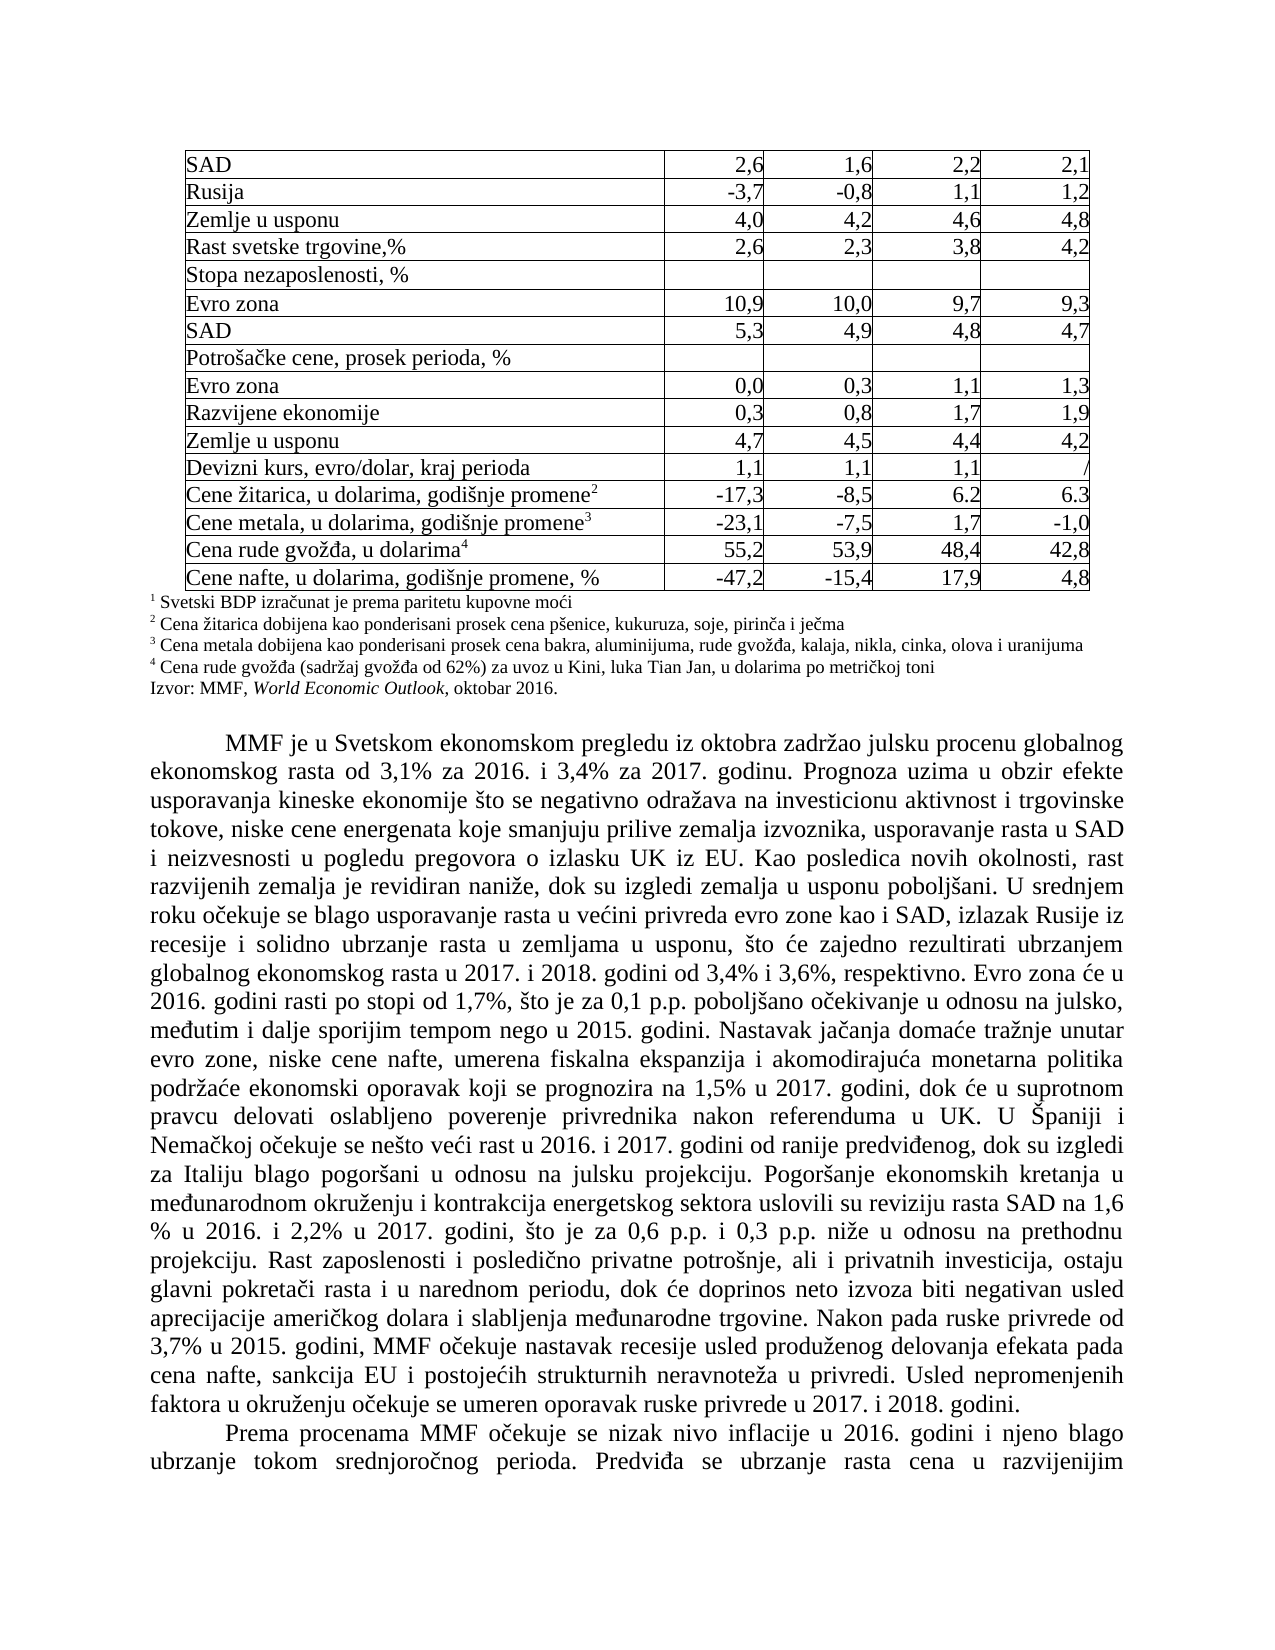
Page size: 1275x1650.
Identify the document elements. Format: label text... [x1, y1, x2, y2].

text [150, 1418, 1125, 1475]
table_cell 4,0 [665, 206, 763, 232]
table_cell -15,4 [764, 564, 872, 590]
text 1 Svetski BDP izračunat je prema paritetu kupovne moći [150, 591, 1125, 613]
table_cell [873, 261, 980, 289]
table_cell 1,6 [764, 151, 872, 177]
table_cell -0,8 [764, 179, 872, 205]
table_cell Evro zona [186, 290, 664, 316]
table_cell 4,6 [873, 206, 980, 232]
table_cell 4,7 [665, 427, 763, 453]
table_cell -23,1 [665, 509, 763, 535]
table_cell 9,7 [873, 290, 980, 316]
text Izvor: MMF, World Economic Outlook, oktobar 2016. [150, 677, 1125, 699]
table_cell 1,7 [873, 509, 980, 535]
table_cell -3,7 [665, 179, 763, 205]
table_cell Potrošačke cene, prosek perioda, % [186, 345, 664, 371]
table_cell 53,9 [764, 536, 872, 563]
table_cell 4,8 [873, 317, 980, 343]
table_cell 0,8 [764, 399, 872, 426]
table_cell [764, 261, 872, 289]
table_cell Stopa nezaposlenosti, % [186, 261, 664, 289]
table_cell Cena rude gvožđa, u dolarima4 [186, 536, 664, 563]
table_cell Rast svetske trgovine,% [186, 233, 664, 259]
table_cell [665, 345, 763, 371]
table_cell 2,6 [665, 233, 763, 259]
table_cell 3,8 [873, 233, 980, 259]
table_cell / [981, 454, 1089, 480]
table_cell 4,2 [981, 427, 1089, 453]
table_cell 4,5 [764, 427, 872, 453]
table_cell 2,3 [764, 233, 872, 259]
table_cell 1,3 [981, 372, 1089, 398]
table_cell Razvijene ekonomije [186, 399, 664, 426]
table_cell Cene metala, u dolarima, godišnje promene3 [186, 509, 664, 535]
table_cell -1,0 [981, 509, 1089, 535]
table_cell 48,4 [873, 536, 980, 563]
table_cell 1,1 [665, 454, 763, 480]
table_cell 4,9 [764, 317, 872, 343]
table_cell 1,9 [981, 399, 1089, 426]
table_cell 6.3 [981, 481, 1089, 508]
table_cell 0,3 [764, 372, 872, 398]
text MMF je u Svetskom ekonomskom pregledu iz oktobra zadržao julsku procenu globalnog ekonomskog rasta od 3,1% za 2016. i 3,4% za 2017. godinu. Prognoza uzima u obzir efekte usporavanja kineske ekonomije što se negativno odražava na investicionu aktivnost i trgovinske tokove, niske cene energenata koje smanjuju prilive zemalja izvoznika, usporavanje rasta u SAD i neizvesnosti u pogledu pregovora o izlasku UK iz EU. Kao posledica novih okolnosti, rast razvijenih zemalja je revidiran naniže, dok su izgledi zemalja u usponu poboljšani. U srednjem roku očekuje se blago usporavanje rasta u većini privreda evro zone kao i SAD, izlazak Rusije iz recesije i solidno ubrzanje rasta u zemljama u usponu, što će zajedno rezultirati ubrzanjem globalnog ekonomskog rasta u 2017. i 2018. godini od 3,4% i 3,6%, respektivno. Evro zona će u 2016. godini rasti po stopi od 1,7%, što je za 0,1 p.p. poboljšano očekivanje u odnosu na julsko, međutim i dalje sporijim tempom nego u 2015. godini. Nastavak jačanja domaće tražnje unutar evro zone, niske cene nafte, umerena fiskalna ekspanzija i akomodirajuća monetarna politika podržaće ekonomski oporavak koji se prognozira na 1,5% u 2017. godini, dok će u suprotnom pravcu delovati oslabljeno poverenje privrednika nakon referenduma u UK. U Španiji i Nemačkoj očekuje se nešto veći rast u 2016. i 2017. godini od ranije predviđenog, dok su izgledi za Italiju blago pogoršani u odnosu na julsku projekciju. Pogoršanje ekonomskih kretanja u međunarodnom okruženju i kontrakcija energetskog sektora uslovili su reviziju rasta SAD na 1,6 % u 2016. i 2,2% u 2017. godini, što je za 0,6 p.p. i 0,3 p.p. niže u odnosu na prethodnu projekciju. Rast zaposlenosti i posledično privatne potrošnje, ali i privatnih investicija, ostaju glavni pokretači rasta i u narednom periodu, dok će doprinos neto izvoza biti negativan usled aprecijacije američkog dolara i slabljenja međunarodne trgovine. Nakon pada ruske privrede od 3,7% u 2015. godini, MMF očekuje nastavak recesije usled produženog delovanja efekata pada cena nafte, sankcija EU i postojećih strukturnih neravnoteža u privredi. Usled nepromenjenih faktora u okruženju očekuje se umeren oporavak ruske privrede u 2017. i 2018. godini. [150, 728, 1125, 1418]
table_cell 4,7 [981, 317, 1089, 343]
table_cell 6.2 [873, 481, 980, 508]
text 2 Cena žitarica dobijena kao ponderisani prosek cena pšenice, kukuruza, soje, pirinča i ječma [150, 613, 1125, 634]
table_cell Evro zona [186, 372, 664, 398]
table_cell 4,2 [764, 206, 872, 232]
table_cell Devizni kurs, evro/dolar, kraj perioda [186, 454, 664, 480]
table_cell 9,3 [981, 290, 1089, 316]
table_cell [764, 345, 872, 371]
table_cell Rusija [186, 179, 664, 205]
table_cell 2,2 [873, 151, 980, 177]
table_cell -8,5 [764, 481, 872, 508]
table_cell 17,9 [873, 564, 980, 590]
table_cell 0,0 [665, 372, 763, 398]
text 4 Cena rude gvožđa (sadržaj gvožđa od 62%) za uvoz u Kini, luka Tian Jan, u dolarima po metričkoj toni [150, 656, 1125, 677]
table_cell SAD [186, 317, 664, 343]
table_cell [665, 261, 763, 289]
table_cell 2,1 [981, 151, 1089, 177]
table_cell Zemlje u usponu [186, 206, 664, 232]
table_cell 1,2 [981, 179, 1089, 205]
table_cell 1,1 [873, 372, 980, 398]
table_cell [873, 345, 980, 371]
table_cell 1,7 [873, 399, 980, 426]
table_cell 10,0 [764, 290, 872, 316]
table_cell 1,1 [873, 454, 980, 480]
table_cell 55,2 [665, 536, 763, 563]
table_cell 4,8 [981, 564, 1089, 590]
table_cell [981, 261, 1089, 289]
table_cell 4,4 [873, 427, 980, 453]
table_cell Cene žitarica, u dolarima, godišnje promene2 [186, 481, 664, 508]
table_cell 4,2 [981, 233, 1089, 259]
table_cell 1,1 [764, 454, 872, 480]
table_cell 42,8 [981, 536, 1089, 563]
table_cell 1,1 [873, 179, 980, 205]
text 3 Cena metala dobijena kao ponderisani prosek cena bakra, aluminijuma, rude gvožđa, kalaja, nikla, cinka, olova i uranijuma [150, 634, 1125, 656]
table_cell Zemlje u usponu [186, 427, 664, 453]
table_cell SAD [186, 151, 664, 177]
table_cell Cene nafte, u dolarima, godišnje promene, % [186, 564, 664, 590]
table_cell -7,5 [764, 509, 872, 535]
table_cell 2,6 [665, 151, 763, 177]
table_cell 5,3 [665, 317, 763, 343]
table_cell 4,8 [981, 206, 1089, 232]
table_cell 0,3 [665, 399, 763, 426]
table_cell 10,9 [665, 290, 763, 316]
table_cell -17,3 [665, 481, 763, 508]
table_cell -47,2 [665, 564, 763, 590]
table_cell [981, 345, 1089, 371]
